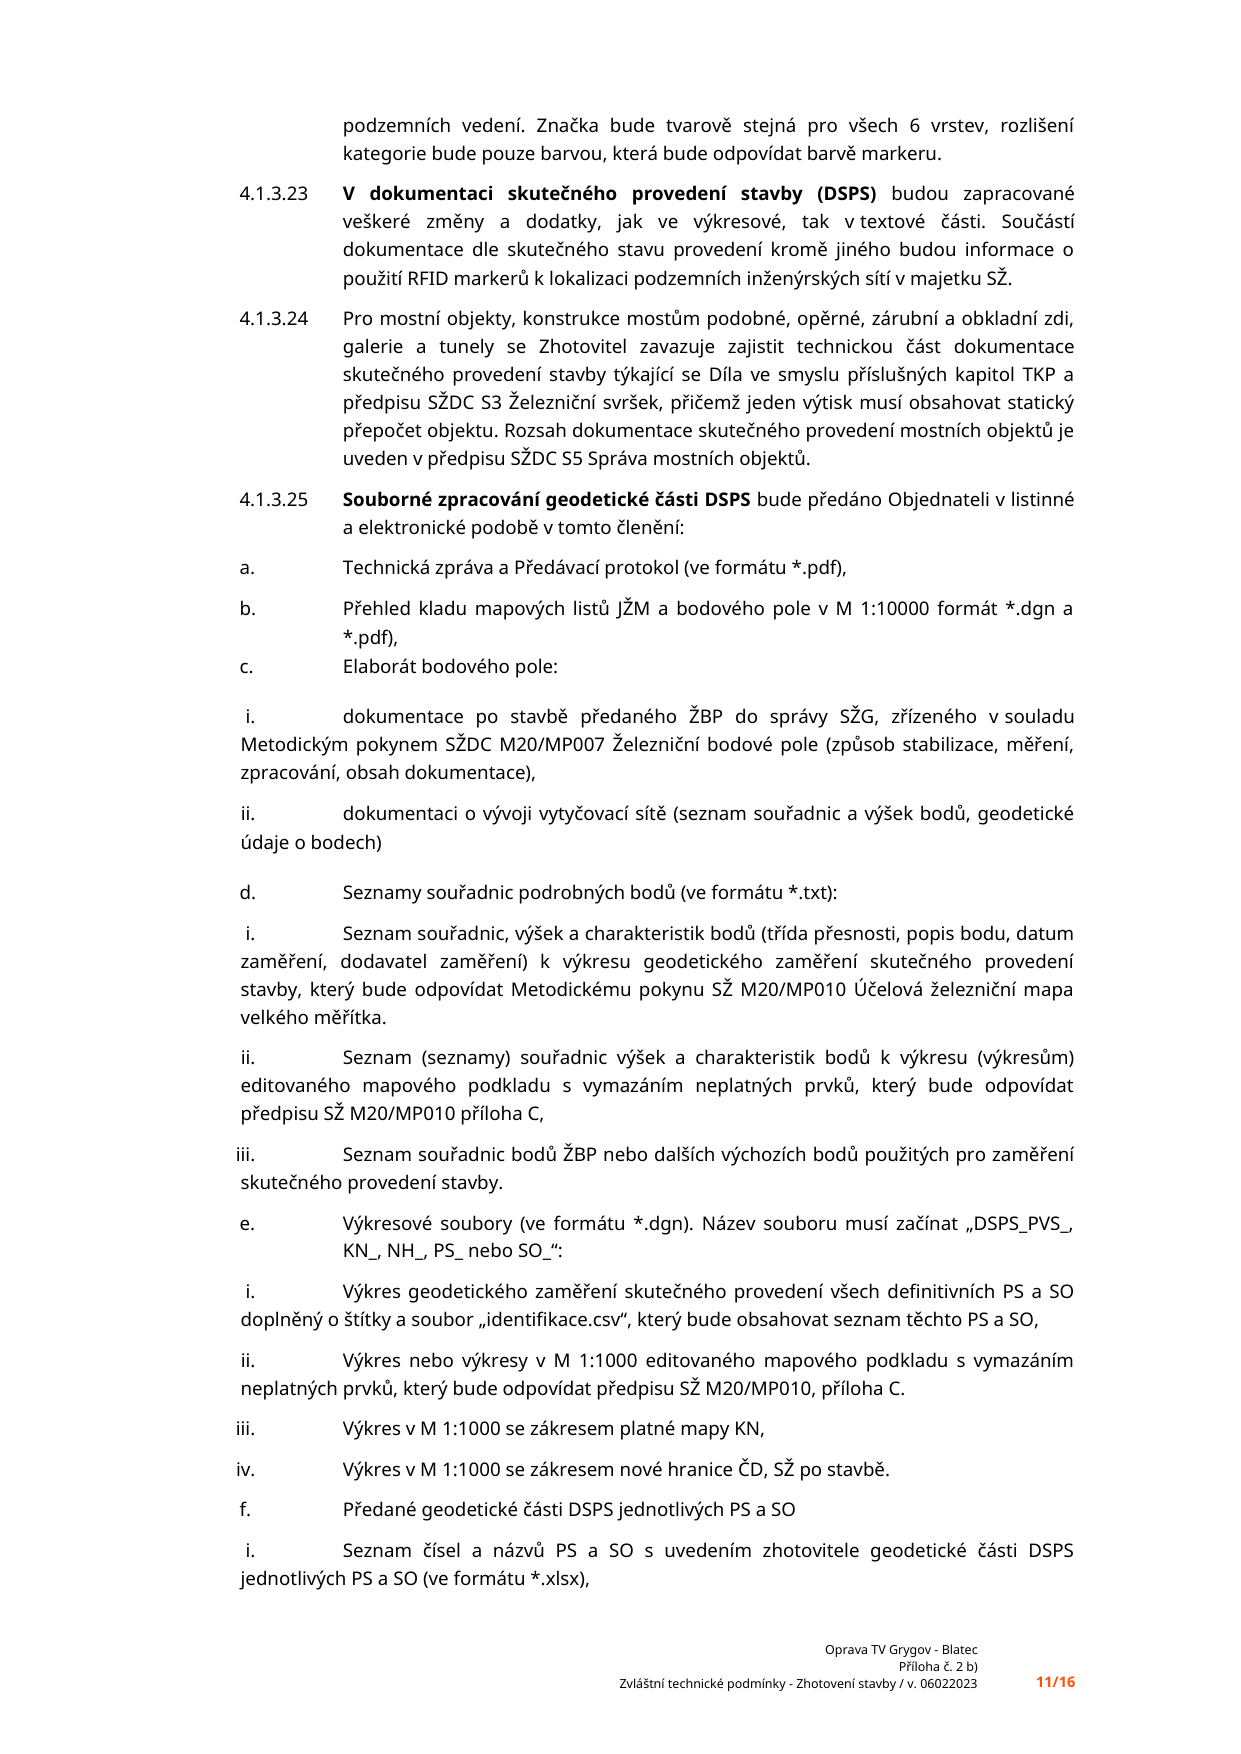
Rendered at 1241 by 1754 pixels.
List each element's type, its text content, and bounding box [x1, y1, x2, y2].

list Technická zpráva a Předávací protokol (ve formátu *.pdf), [239, 554, 1075, 580]
list Přehled kladu mapových listů JŽM a bodového pole v M 1:10000 formát *.dgn a *.pdf), [239, 595, 1075, 650]
list Výkres v M 1:1000 se zákresem nové hranice ČD, SŽ po stavbě. [240, 1456, 1075, 1481]
list dokumentaci o vývoji vytyčovací sítě (seznam souřadnic a výšek bodů, geodetické údaje o bodech) [240, 800, 1075, 855]
list Výkres geodetického zaměření skutečného provedení všech definitivních PS a SO doplněný o štítky a soubor „identifikace.csv“, který bude obsahovat seznam těchto PS a SO, [240, 1278, 1075, 1332]
list Elaborát bodového pole: [239, 653, 1075, 679]
list Seznam (seznamy) souřadnic výšek a charakteristik bodů k výkresu (výkresům) editovaného mapového podkladu s vymazáním neplatných prvků, který bude odpovídat předpisu SŽ M20/MP010 příloha C, [240, 1045, 1075, 1126]
list Výkres v M 1:1000 se zákresem platné mapy KN, [240, 1415, 1075, 1441]
list Předané geodetické části DSPS jednotlivých PS a SO [239, 1496, 1075, 1522]
list Seznam čísel a názvů PS a SO s uvedením zhotovitele geodetické části DSPS jednotlivých PS a SO (ve formátu *.xlsx), [240, 1537, 1075, 1591]
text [239, 112, 1075, 166]
list Výkres nebo výkresy v M 1:1000 editovaného mapového podkladu s vymazáním neplatných prvků, který bude odpovídat předpisu SŽ M20/MP010, příloha C. [240, 1347, 1075, 1400]
text Souborné zpracování geodetické části DSPS bude předáno Objednateli v listinné a elektronické podobě v tomto členění: [239, 486, 1075, 539]
text Pro mostní objekty, konstrukce mostům podobné, opěrné, zárubní a obkladní zdi, galerie a tunely se Zhotovitel zavazuje zajistit technickou část dokumentace skutečného provedení stavby týkající se Díla ve smyslu příslušných kapitol TKP a předpisu SŽDC S3 Železniční svršek, přičemž jeden výtisk musí obsahovat statický přepočet objektu. Rozsah dokumentace skutečného provedení mostních objektů je uveden v předpisu SŽDC S5 Správa mostních objektů. [239, 305, 1075, 471]
list dokumentace po stavbě předaného ŽBP do správy SŽG, zřízeného v souladu Metodickým pokynem SŽDC M20/MP007 Železniční bodové pole (způsob stabilizace, měření, zpracování, obsah dokumentace), [240, 704, 1075, 785]
list Výkresové soubory (ve formátu *.dgn). Název souboru musí začínat „DSPS_PVS_, KN_, NH_, PS_ nebo SO_“: [239, 1210, 1075, 1263]
text V dokumentaci skutečného provedení stavby (DSPS) budou zapracované veškeré změny a dodatky, jak ve výkresové, tak v textové části. Součástí dokumentace dle skutečného stavu provedení kromě jiného budou informace o použití RFID markerů k lokalizaci podzemních inženýrských sítí v majetku SŽ. [239, 181, 1075, 290]
list Seznamy souřadnic podrobných bodů (ve formátu *.txt): [239, 879, 1075, 905]
list Seznam souřadnic bodů ŽBP nebo dalších výchozích bodů použitých pro zaměření skutečného provedení stavby. [240, 1141, 1075, 1195]
list Seznam souřadnic, výšek a charakteristik bodů (třída přesnosti, popis bodu, datum zaměření, dodavatel zaměření) k výkresu geodetického zaměření skutečného provedení stavby, který bude odpovídat Metodickému pokynu SŽ M20/MP010 Účelová železniční mapa velkého měřítka. [240, 920, 1075, 1030]
